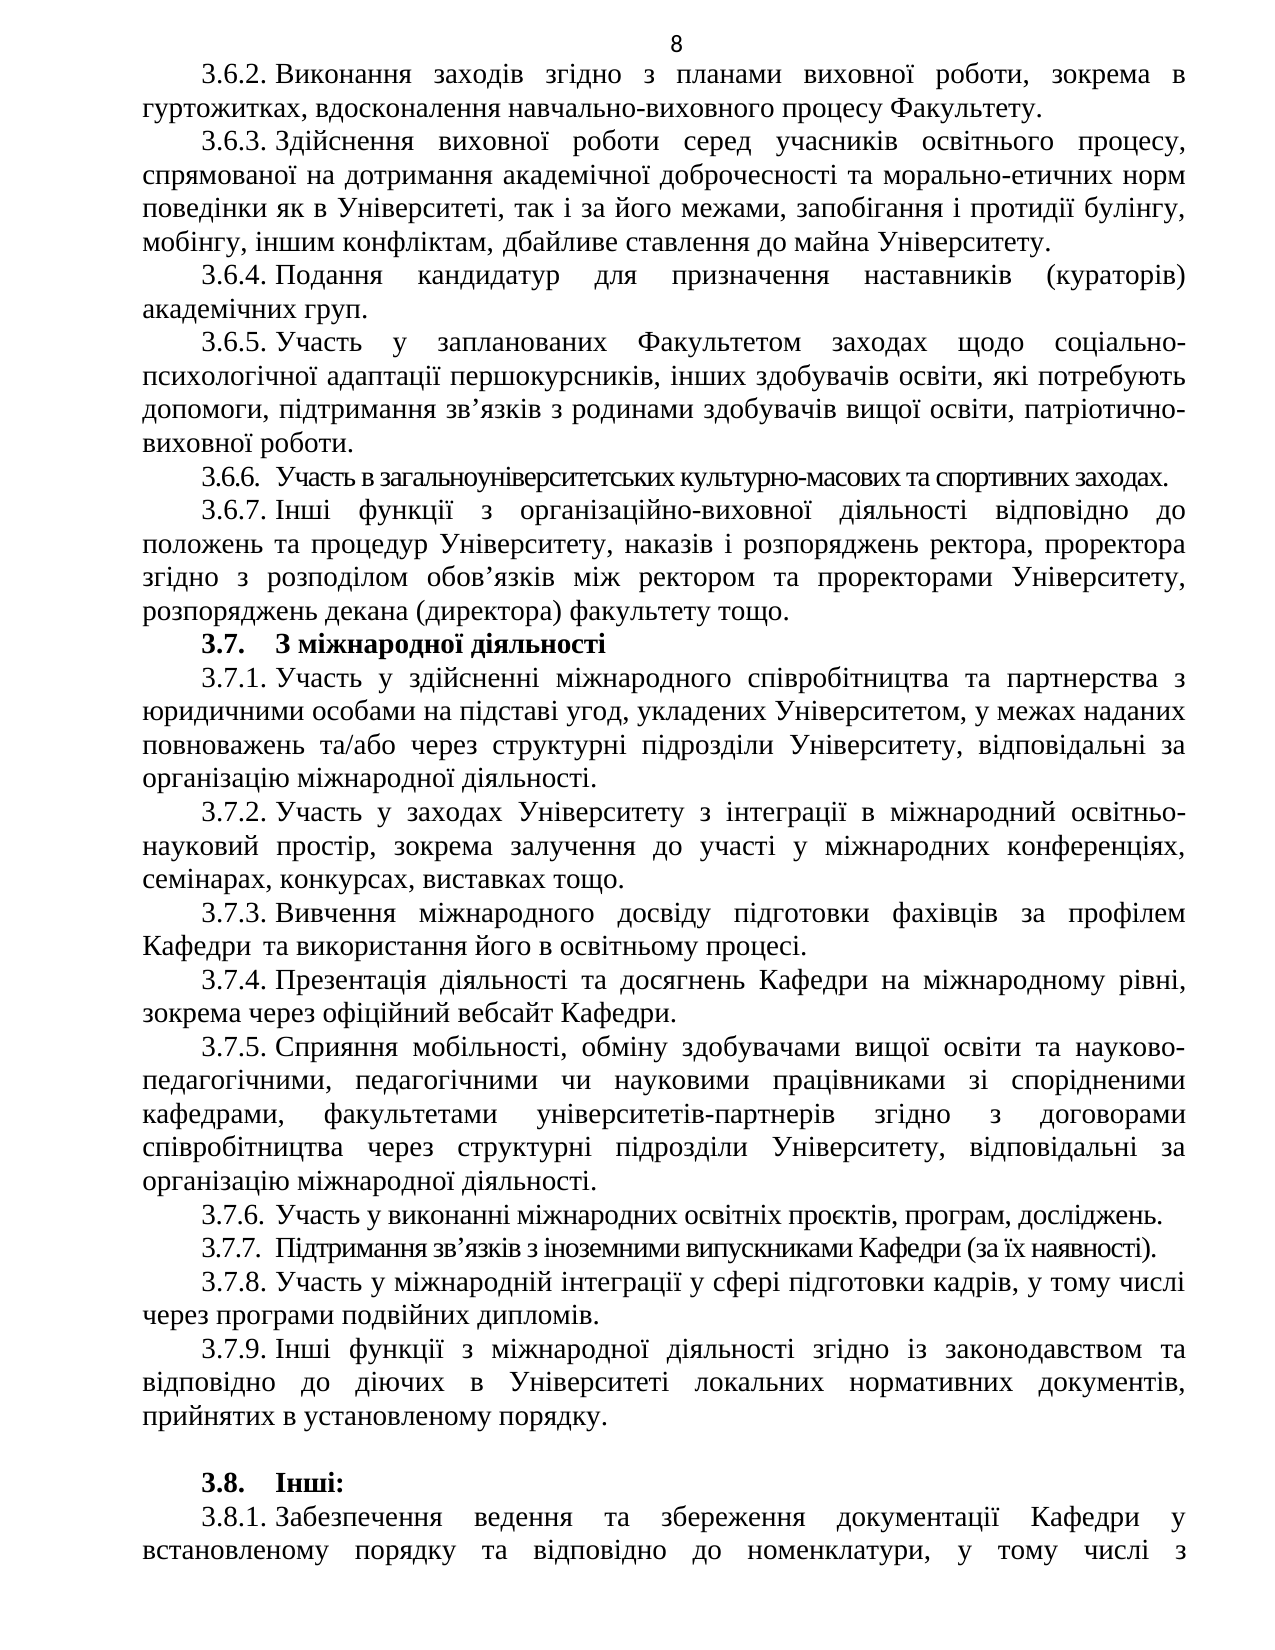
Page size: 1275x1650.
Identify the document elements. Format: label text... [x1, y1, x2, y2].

list Участь у запланованих Факультетом заходах щодо соціально-психологічної адаптації першокурсників, інших здобувачів освіти, які потребують допомоги, підтримання зв’язків з родинами здобувачів вищої освіти, патріотично-виховної роботи. [142, 324, 1187, 459]
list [142, 1499, 1187, 1566]
list Участь в загальноуніверситетських культурно-масових та спортивних заходах. [142, 459, 1187, 492]
list Інші функції з міжнародної діяльності згідно із законодавством та відповідно до діючих в Університеті локальних нормативних документів, прийнятих в установленому порядку. [142, 1331, 1187, 1432]
list Подання кандидатур для призначення наставників (кураторів) академічних груп. [142, 257, 1187, 324]
subtitle Інші: [142, 1465, 1200, 1499]
list Інші функції з організаційно-виховної діяльності відповідно до положень та процедур Університету, наказів і розпоряджень ректора, проректора згідно з розподілом обов’язків між ректором та проректорами Університету, розпоряджень декана (директора) факультету тощо. [142, 492, 1187, 626]
list Виконання заходів згідно з планами виховної роботи, зокрема в гуртожитках, вдосконалення навчально-виховного процесу Факультету. [142, 56, 1187, 123]
list Здійснення виховної роботи серед учасників освітнього процесу, спрямованої на дотримання академічної доброчесності та морально-етичних норм поведінки як в Університеті, так і за його межами, запобігання і протидії булінгу, мобінгу, іншим конфліктам, дбайливе ставлення до майна Університету. [142, 123, 1187, 257]
list Підтримання зв’язків з іноземними випускниками Кафедри (за їх наявності). [142, 1230, 1187, 1264]
list Презентація діяльності та досягнень Кафедри на міжнародному рівні, зокрема через офіційний вебсайт Кафедри. [142, 962, 1187, 1029]
subtitle З міжнародної діяльності [142, 626, 1200, 660]
list Участь у здійсненні міжнародного співробітництва та партнерства з юридичними особами на підставі угод, укладених Університетом, у межах наданих повноважень та/або через структурні підрозділи Університету, відповідальні за організацію міжнародної діяльності. [142, 660, 1187, 794]
list Сприяння мобільності, обміну здобувачами вищої освіти та науково- педагогічними, педагогічними чи науковими працівниками зі спорідненими кафедрами, факультетами університетів-партнерів згідно з договорами співробітництва через структурні підрозділи Університету, відповідальні за організацію міжнародної діяльності. [142, 1029, 1187, 1197]
list Участь у виконанні міжнародних освітніх проєктів, програм, досліджень. [142, 1197, 1187, 1230]
list Вивчення міжнародного досвіду підготовки фахівців за профілем Кафедри та використання його в освітньому процесі. [142, 895, 1187, 962]
list Участь у міжнародній інтеграції у сфері підготовки кадрів, у тому числі через програми подвійних дипломів. [142, 1264, 1186, 1331]
list Участь у заходах Університету з інтеграції в міжнародний освітньо- науковий простір, зокрема залучення до участі у міжнародних конференціях, семінарах, конкурсах, виставках тощо. [142, 794, 1187, 895]
